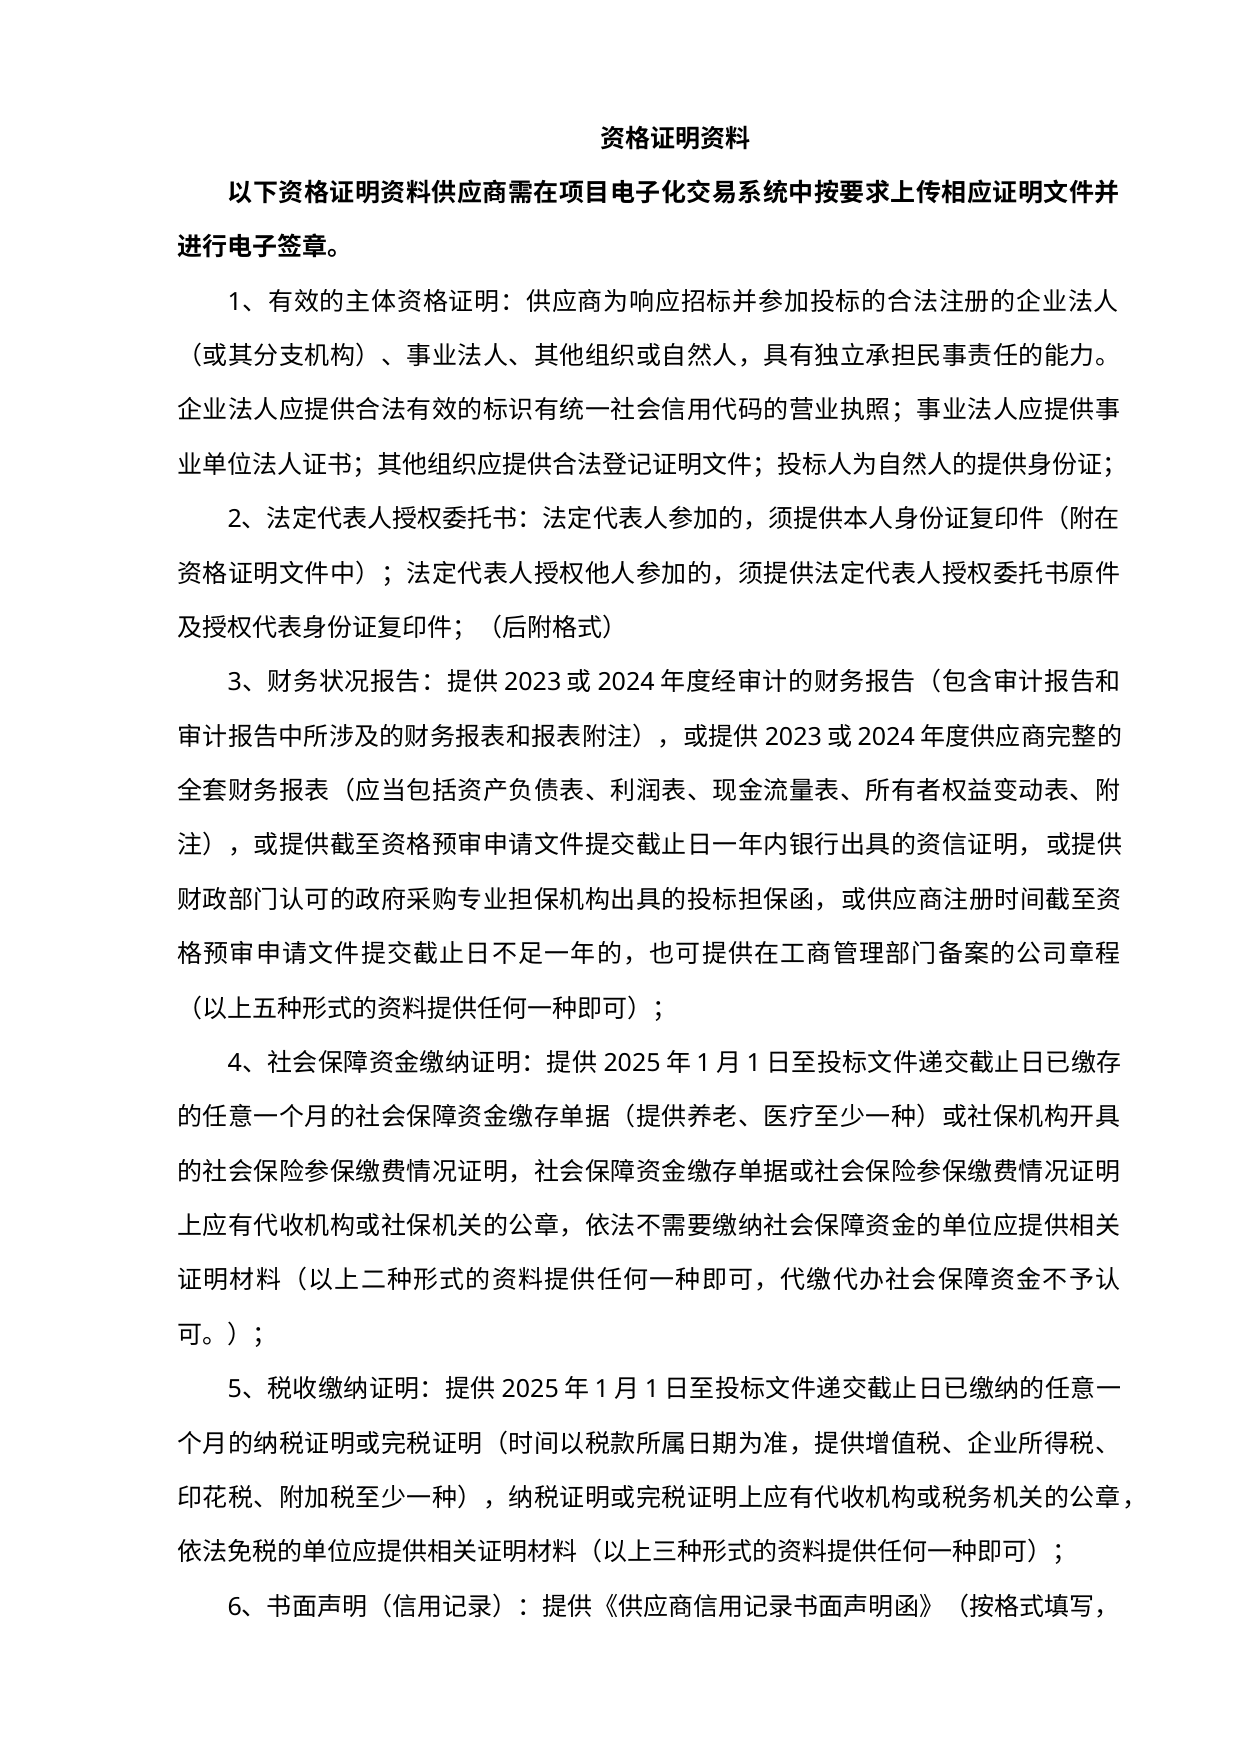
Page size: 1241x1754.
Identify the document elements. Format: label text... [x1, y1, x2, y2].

text 5、税收缴纳证明：提供2025年1月1日至投标文件递交截止日已缴纳的任意一个月的纳税证明或完税证明（时间以税款所属日期为准，提供增值税、企业所得税、印花税、附加税至少一种），纳税证明或完税证明上应有代收机构或税务机关的公章，依法免税的单位应提供相关证明材料（以上三种形式的资料提供任何一种即可）； [177, 1369, 1122, 1568]
text 资格证明资料 [177, 118, 1122, 154]
text 1、有效的主体资格证明：供应商为响应招标并参加投标的合法注册的企业法人（或其分支机构）、事业法人、其他组织或自然人，具有独立承担民事责任的能力。企业法人应提供合法有效的标识有统一社会信用代码的营业执照；事业法人应提供事业单位法人证书；其他组织应提供合法登记证明文件；投标人为自然人的提供身份证； [177, 281, 1122, 481]
text 2、法定代表人授权委托书：法定代表人参加的，须提供本人身份证复印件（附在资格证明文件中）；法定代表人授权他人参加的，须提供法定代表人授权委托书原件及授权代表身份证复印件；（后附格式） [177, 499, 1122, 644]
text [177, 1586, 1122, 1622]
text 3、财务状况报告：提供2023或2024年度经审计的财务报告（包含审计报告和审计报告中所涉及的财务报表和报表附注），或提供2023或2024年度供应商完整的全套财务报表（应当包括资产负债表、利润表、现金流量表、所有者权益变动表、附注），或提供截至资格预审申请文件提交截止日一年内银行出具的资信证明，或提供财政部门认可的政府采购专业担保机构出具的投标担保函，或供应商注册时间截至资格预审申请文件提交截止日不足一年的，也可提供在工商管理部门备案的公司章程（以上五种形式的资料提供任何一种即可）； [177, 662, 1122, 1024]
text 以下资格证明资料供应商需在项目电子化交易系统中按要求上传相应证明文件并进行电子签章。 [177, 172, 1122, 263]
text 4、社会保障资金缴纳证明：提供2025年1月1日至投标文件递交截止日已缴存的任意一个月的社会保障资金缴存单据（提供养老、医疗至少一种）或社保机构开具的社会保险参保缴费情况证明，社会保障资金缴存单据或社会保险参保缴费情况证明上应有代收机构或社保机关的公章，依法不需要缴纳社会保障资金的单位应提供相关证明材料（以上二种形式的资料提供任何一种即可，代缴代办社会保障资金不予认可。）； [177, 1042, 1122, 1351]
